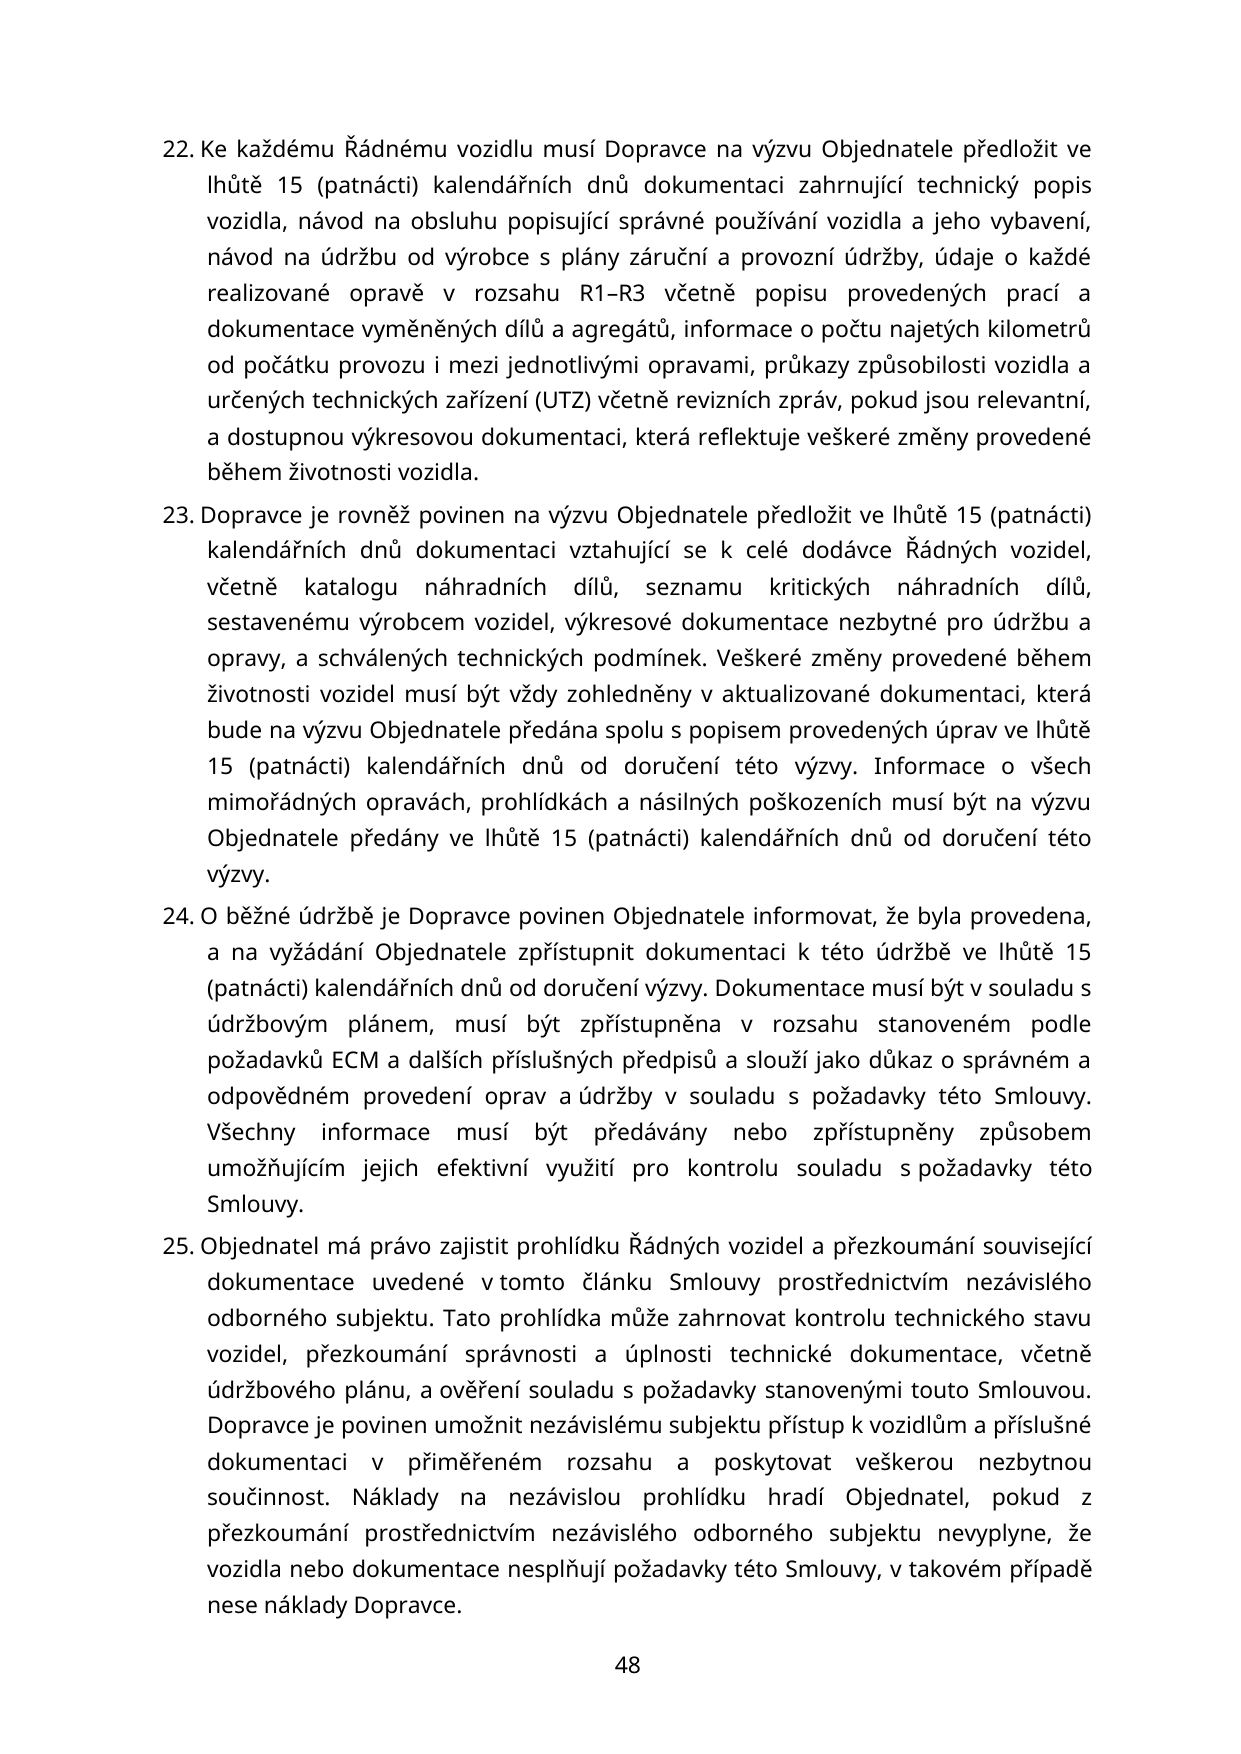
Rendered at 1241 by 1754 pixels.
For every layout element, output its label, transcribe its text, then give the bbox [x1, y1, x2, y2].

list Ke každému Řádnému vozidlu musí Dopravce na výzvu Objednatele předložit ve lhůtě 15 (patnácti) kalendářních dnů dokumentaci zahrnující technický popis vozidla, návod na obsluhu popisující správné používání vozidla a jeho vybavení, návod na údržbu od výrobce s plány záruční a provozní údržby, údaje o každé realizované opravě v rozsahu R1–R3 včetně popisu provedených prací a dokumentace vyměněných dílů a agregátů, informace o počtu najetých kilometrů od počátku provozu i mezi jednotlivými opravami, průkazy způsobilosti vozidla a určených technických zařízení (UTZ) včetně revizních zpráv, pokud jsou relevantní, a dostupnou výkresovou dokumentaci, která reflektuje veškeré změny provedené během životnosti vozidla. [162, 133, 1093, 488]
list Objednatel má právo zajistit prohlídku Řádných vozidel a přezkoumání související dokumentace uvedené v tomto článku Smlouvy prostřednictvím nezávislého odborného subjektu. Tato prohlídka může zahrnovat kontrolu technického stavu vozidel, přezkoumání správnosti a úplnosti technické dokumentace, včetně údržbového plánu, a ověření souladu s požadavky stanovenými touto Smlouvou. Dopravce je povinen umožnit nezávislému subjektu přístup k vozidlům a příslušné dokumentaci v přiměřeném rozsahu a poskytovat veškerou nezbytnou součinnost. Náklady na nezávislou prohlídku hradí Objednatel, pokud z přezkoumání prostřednictvím nezávislého odborného subjektu nevyplyne, že vozidla nebo dokumentace nesplňují požadavky této Smlouvy, v takovém případě nese náklady Dopravce. [162, 1230, 1093, 1620]
list O běžné údržbě je Dopravce povinen Objednatele informovat, že byla provedena, a na vyžádání Objednatele zpřístupnit dokumentaci k této údržbě ve lhůtě 15 (patnácti) kalendářních dnů od doručení výzvy. Dokumentace musí být v souladu s údržbovým plánem, musí být zpřístupněna v rozsahu stanoveném podle požadavků ECM a dalších příslušných předpisů a slouží jako důkaz o správném a odpovědném provedení oprav a údržby v souladu s požadavky této Smlouvy. Všechny informace musí být předávány nebo zpřístupněny způsobem umožňujícím jejich efektivní využití pro kontrolu souladu s požadavky této Smlouvy. [162, 900, 1093, 1219]
list Dopravce je rovněž povinen na výzvu Objednatele předložit ve lhůtě 15 (patnácti) kalendářních dnů dokumentaci vztahující se k celé dodávce Řádných vozidel, včetně katalogu náhradních dílů, seznamu kritických náhradních dílů, sestavenému výrobcem vozidel, výkresové dokumentace nezbytné pro údržbu a opravy, a schválených technických podmínek. Veškeré změny provedené během životnosti vozidel musí být vždy zohledněny v aktualizované dokumentaci, která bude na výzvu Objednatele předána spolu s popisem provedených úprav ve lhůtě 15 (patnácti) kalendářních dnů od doručení této výzvy. Informace o všech mimořádných opravách, prohlídkách a násilných poškozeních musí být na výzvu Objednatele předány ve lhůtě 15 (patnácti) kalendářních dnů od doručení této výzvy. [162, 498, 1093, 889]
